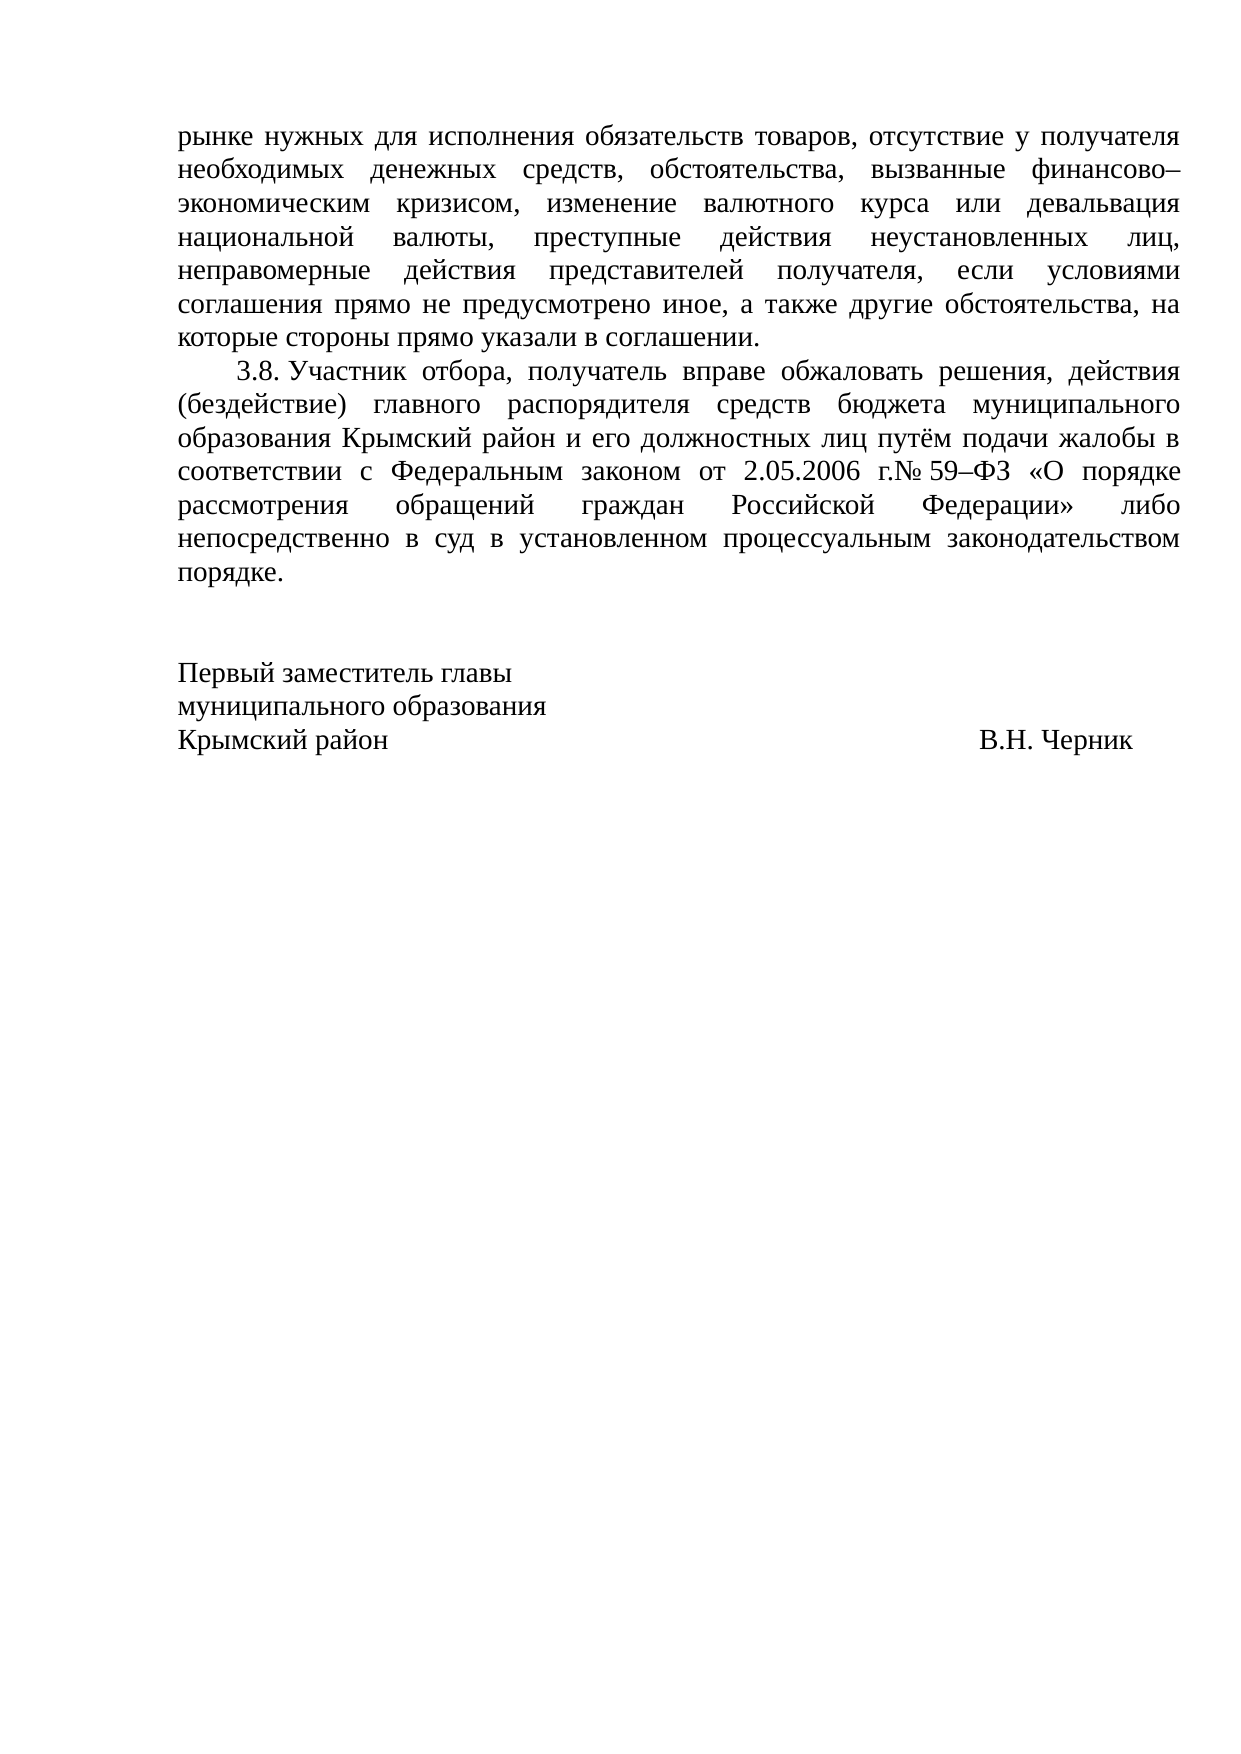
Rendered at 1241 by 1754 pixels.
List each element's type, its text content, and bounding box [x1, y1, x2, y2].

text Крымский район В.Н. Черник [177, 722, 1181, 755]
text муниципального образования [177, 688, 1181, 722]
text Первый заместитель главы [177, 655, 1181, 688]
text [177, 118, 1181, 353]
text 3.8. Участник отбора, получатель вправе обжаловать решения, действия (бездействие) главного распорядителя средств бюджета муниципального образования Крымский район и его должностных лиц путём подачи жалобы в соответствии с Федеральным законом от 2.05.2006 г.№ 59–ФЗ «О порядке рассмотрения обращений граждан Российской Федерации» либо непосредственно в суд в установленном процессуальным законодательством порядке. [177, 353, 1181, 588]
